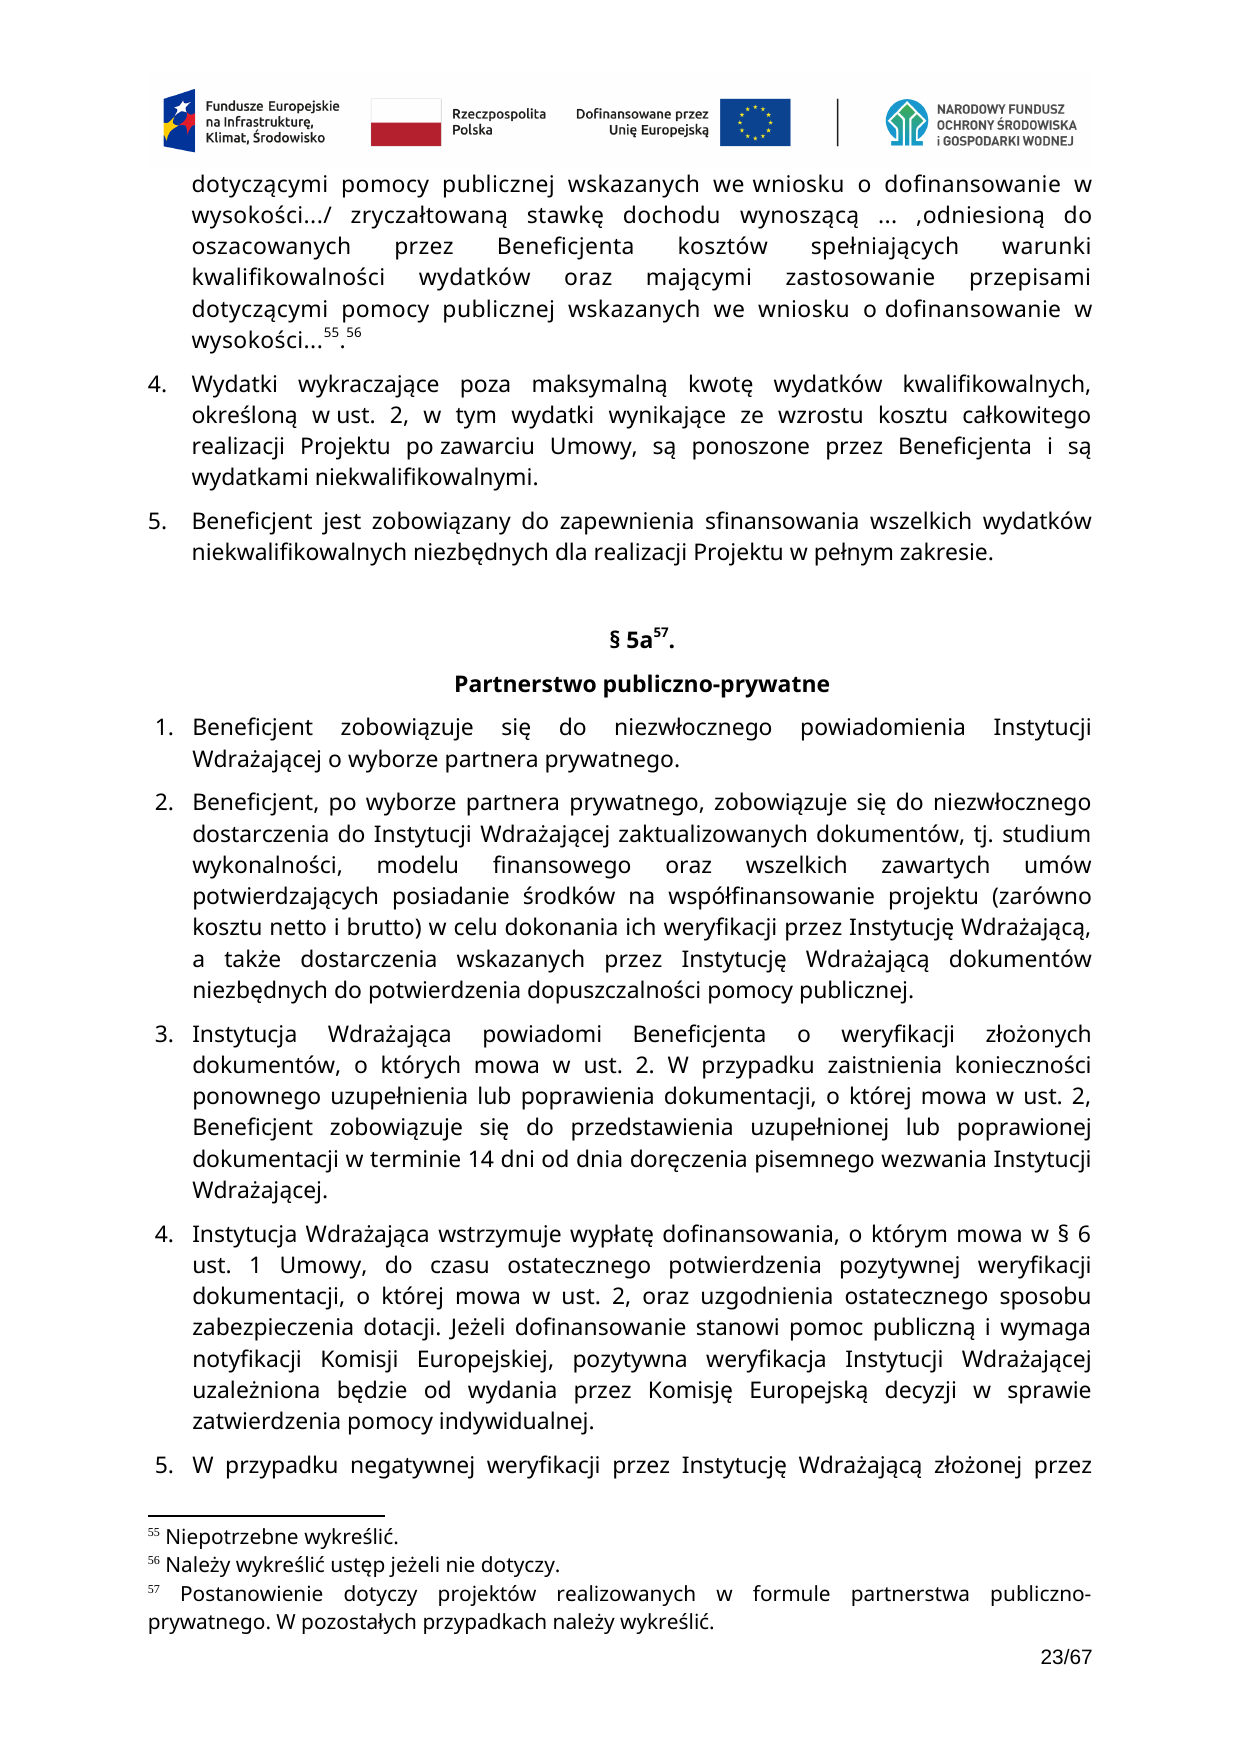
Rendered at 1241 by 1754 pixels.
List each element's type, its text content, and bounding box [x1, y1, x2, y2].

text Partnerstwo publiczno-prywatne [191, 667, 1092, 699]
picture [147, 73, 1093, 168]
text § 5a. [191, 624, 1092, 655]
list Beneficjent, po wyborze partnera prywatnego, zobowiązuje się do niezwłocznego dostarczenia do Instytucji Wdrażającej zaktualizowanych dokumentów, tj. studium wykonalności, modelu finansowego oraz wszelkich zawartych umów potwierdzających posiadanie środków na współfinansowanie projektu (zarówno kosztu netto i brutto) w celu dokonania ich weryfikacji przez Instytucję Wdrażającą, a także dostarczenia wskazanych przez Instytucję Wdrażającą dokumentów niezbędnych do potwierdzenia dopuszczalności pomocy publicznej. [154, 786, 1092, 1005]
list Beneficjent jest zobowiązany do zapewnienia sfinansowania wszelkich wydatków niekwalifikowalnych niezbędnych dla realizacji Projektu w pełnym zakresie. [148, 505, 1092, 567]
list Instytucja Wdrażająca powiadomi Beneficjenta o weryfikacji złożonych dokumentów, o których mowa w ust. 2. W przypadku zaistnienia konieczności ponownego uzupełnienia lub poprawienia dokumentacji, o której mowa w ust. 2, Beneficjent zobowiązuje się do przedstawienia uzupełnionej lub poprawionej dokumentacji w terminie 14 dni od dnia doręczenia pisemnego wezwania Instytucji Wdrażającej. [154, 1017, 1092, 1205]
list Beneficjent zobowiązuje się do niezwłocznego powiadomienia Instytucji Wdrażającej o wyborze partnera prywatnego. [154, 711, 1092, 774]
list Instytucja Wdrażająca wstrzymuje wypłatę dofinansowania, o którym mowa w § 6 ust. 1 Umowy, do czasu ostatecznego potwierdzenia pozytywnej weryfikacji dokumentacji, o której mowa w ust. 2, oraz uzgodnienia ostatecznego sposobu zabezpieczenia dotacji. Jeżeli dofinansowanie stanowi pomoc publiczną i wymaga notyfikacji Komisji Europejskiej, pozytywna weryfikacja Instytucji Wdrażającej uzależniona będzie od wydania przez Komisję Europejską decyzji w sprawie zatwierdzenia pomocy indywidualnej. [154, 1217, 1092, 1436]
list Wydatki wykraczające poza maksymalną kwotę wydatków kwalifikowalnych, określoną w ust. 2, w tym wydatki wynikające ze wzrostu kosztu całkowitego realizacji Projektu po zawarciu Umowy, są ponoszone przez Beneficjenta i są wydatkami niekwalifikowalnymi. [148, 367, 1092, 492]
